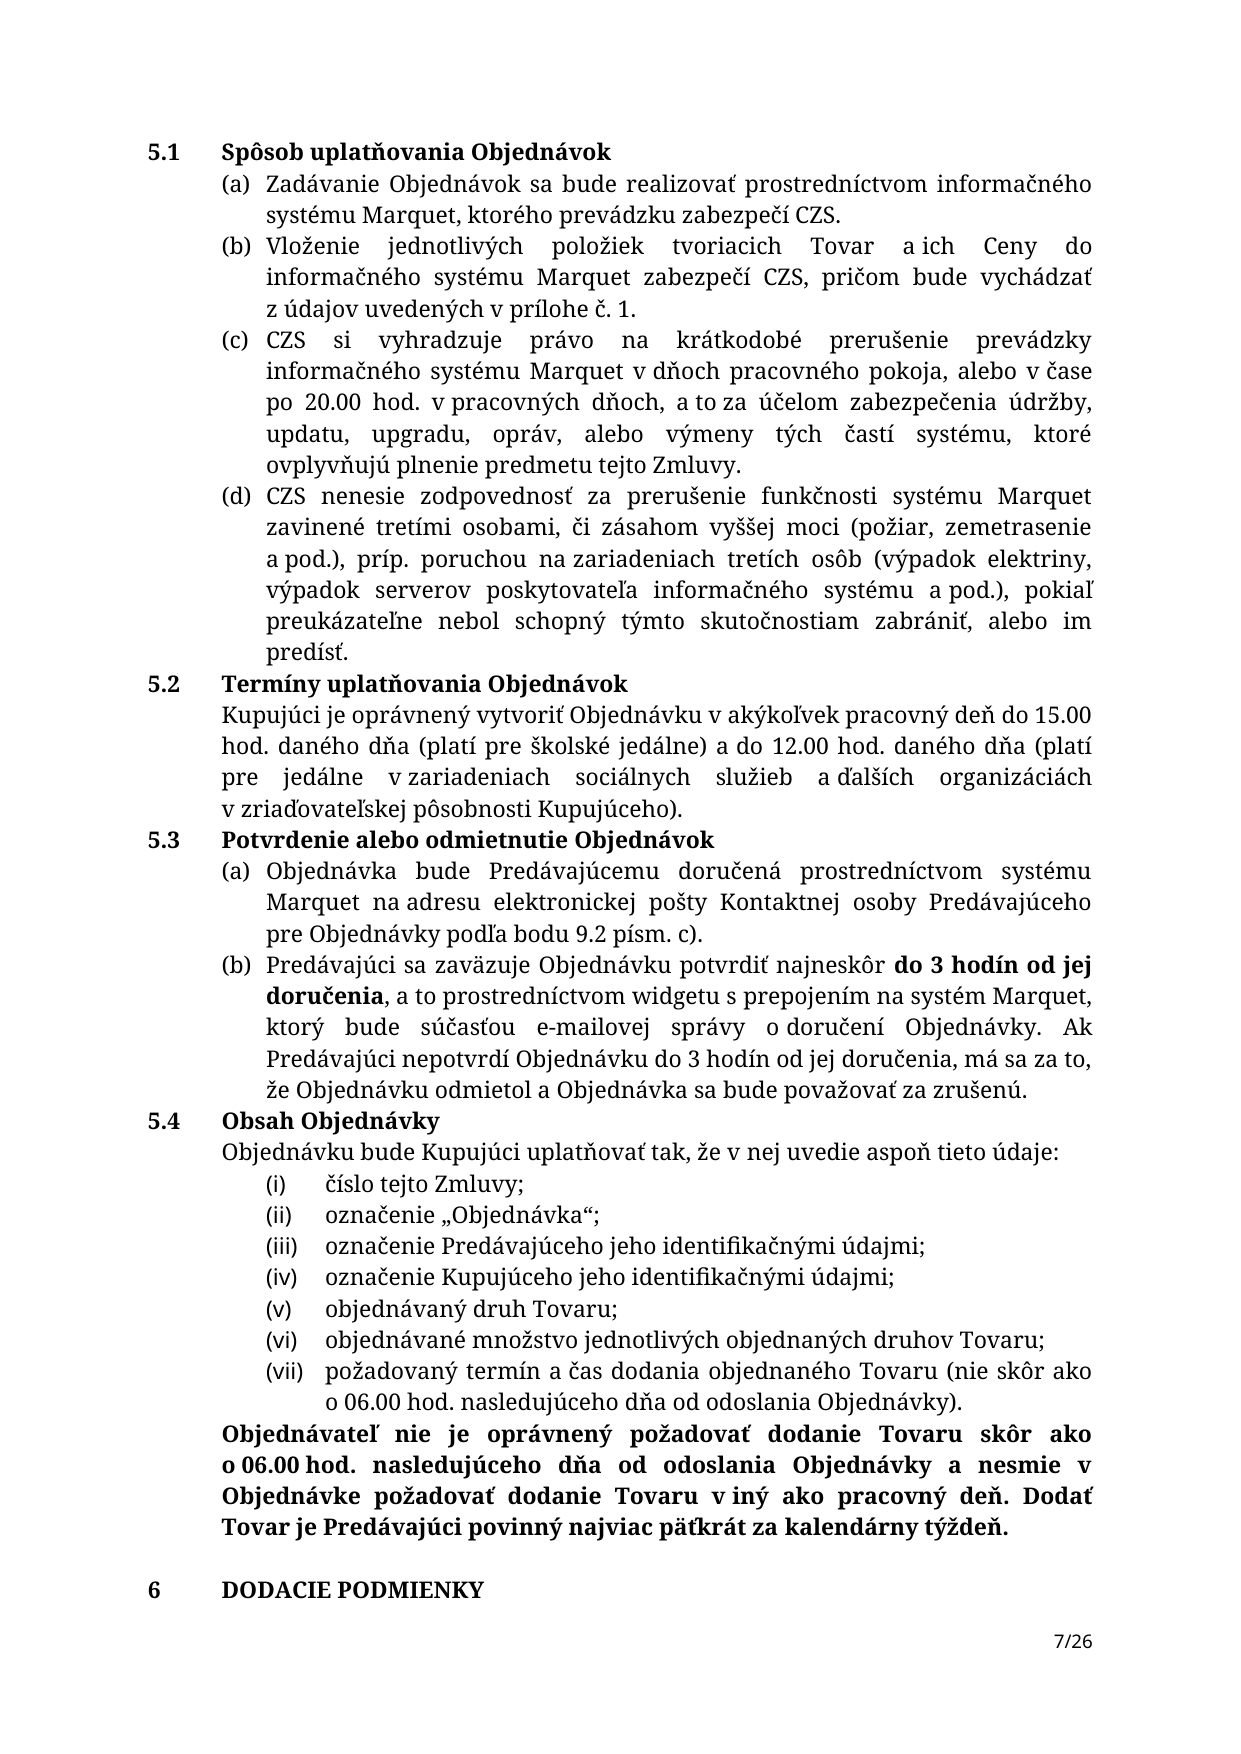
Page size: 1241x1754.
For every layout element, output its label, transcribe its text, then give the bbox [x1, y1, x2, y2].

list objednávaný druh Tovaru; [266, 1292, 1093, 1324]
text Objednávku bude Kupujúci uplatňovať tak, že v nej uvedie aspoň tieto údaje: [221, 1136, 1093, 1167]
list objednávané množstvo jednotlivých objednaných druhov Tovaru; [266, 1324, 1093, 1355]
text 5.4 Obsah Objednávky [148, 1105, 1093, 1136]
text (b) Predávajúci sa zaväzuje Objednávku potvrdiť najneskôr do 3 hodín od jej doručenia, a to prostredníctvom widgetu s prepojením na systém Marquet, ktorý bude súčasťou e-mailovej správy o doručení Objednávky. Ak Predávajúci nepotvrdí Objednávku do 3 hodín od jej doručenia, má sa za to, že Objednávku odmietol a Objednávka sa bude považovať za zrušenú. [221, 949, 1093, 1105]
text Objednávateľ nie je oprávnený požadovať dodanie Tovaru skôr ako o 06.00 hod. nasledujúceho dňa od odoslania Objednávky a nesmie v Objednávke požadovať dodanie Tovaru v iný ako pracovný deň. Dodať Tovar je Predávajúci povinný najviac päťkrát za kalendárny týždeň. [221, 1417, 1093, 1542]
text 5.1 Spôsob uplatňovania Objednávok [148, 136, 1093, 167]
text 6 DODACIE PODMIENKY [148, 1574, 1093, 1605]
list označenie Predávajúceho jeho identifikačnými údajmi; [266, 1230, 1093, 1261]
list označenie Kupujúceho jeho identifikačnými údajmi; [266, 1261, 1093, 1292]
text Kupujúci je oprávnený vytvoriť Objednávku v akýkoľvek pracovný deň do 15.00 hod. daného dňa (platí pre školské jedálne) a do 12.00 hod. daného dňa (platí pre jedálne v zariadeniach sociálnych služieb a ďalších organizáciách v zriaďovateľskej pôsobnosti Kupujúceho). [221, 699, 1093, 824]
list označenie „Objednávka“; [266, 1199, 1093, 1230]
text (d) CZS nenesie zodpovednosť za prerušenie funkčnosti systému Marquet zavinené tretími osobami, či zásahom vyššej moci (požiar, zemetrasenie a pod.), príp. poruchou na zariadeniach tretích osôb (výpadok elektriny, výpadok serverov poskytovateľa informačného systému a pod.), pokiaľ preukázateľne nebol schopný týmto skutočnostiam zabrániť, alebo im predísť. [221, 480, 1093, 667]
text (c) CZS si vyhradzuje právo na krátkodobé prerušenie prevádzky informačného systému Marquet v dňoch pracovného pokoja, alebo v čase po 20.00 hod. v pracovných dňoch, a to za účelom zabezpečenia údržby, updatu, upgradu, opráv, alebo výmeny tých častí systému, ktoré ovplyvňujú plnenie predmetu tejto Zmluvy. [221, 324, 1093, 480]
text (a) Objednávka bude Predávajúcemu doručená prostredníctvom systému Marquet na adresu elektronickej pošty Kontaktnej osoby Predávajúceho pre Objednávky podľa bodu 9.2 písm. c). [221, 855, 1093, 949]
text (a) Zadávanie Objednávok sa bude realizovať prostredníctvom informačného systému Marquet, ktorého prevádzku zabezpečí CZS. [221, 167, 1093, 230]
list požadovaný termín a čas dodania objednaného Tovaru (nie skôr ako o 06.00 hod. nasledujúceho dňa od odoslania Objednávky). [266, 1355, 1093, 1417]
text 5.3 Potvrdenie alebo odmietnutie Objednávok [148, 824, 1093, 855]
text 5.2 Termíny uplatňovania Objednávok [148, 667, 1093, 699]
text (b) Vloženie jednotlivých položiek tvoriacich Tovar a ich Ceny do informačného systému Marquet zabezpečí CZS, pričom bude vychádzať z údajov uvedených v prílohe č. 1. [221, 230, 1093, 324]
list číslo tejto Zmluvy; [266, 1167, 1093, 1199]
